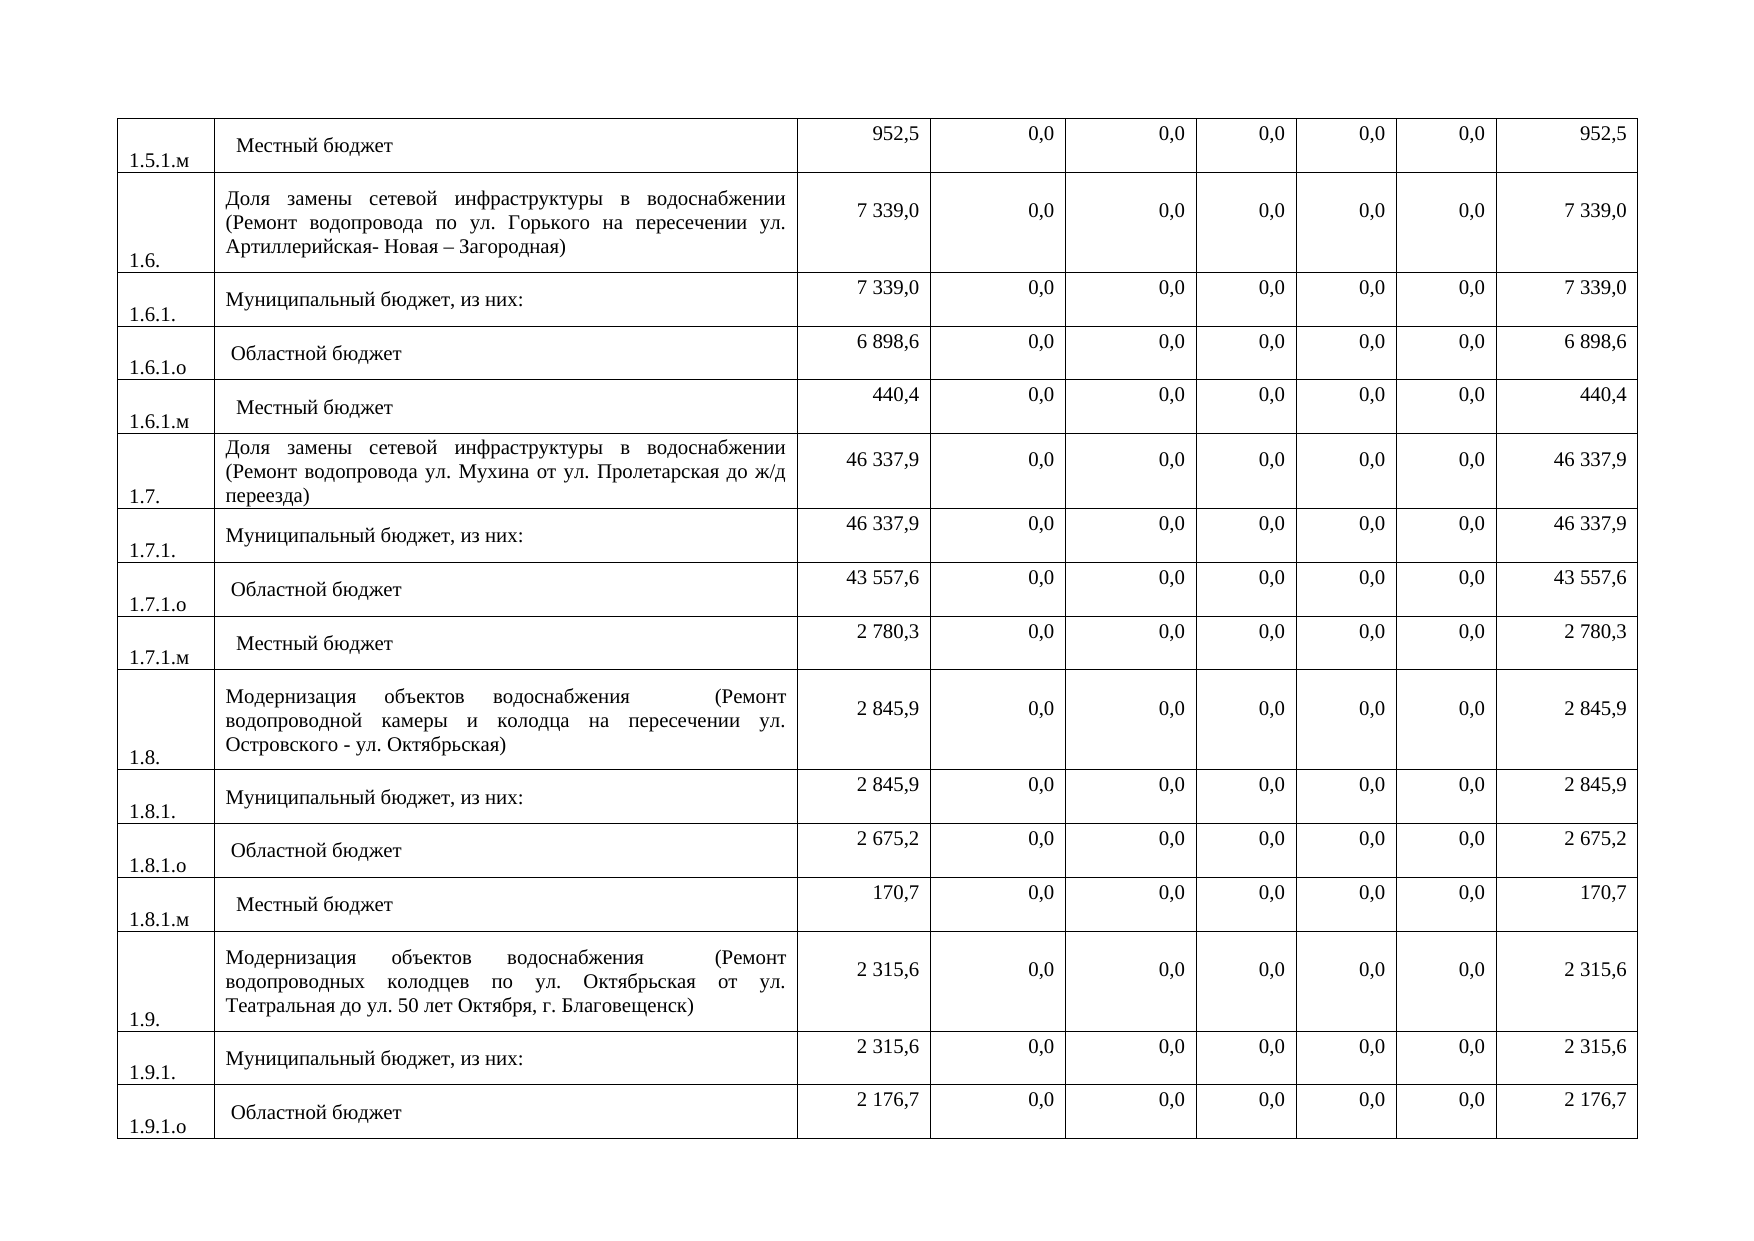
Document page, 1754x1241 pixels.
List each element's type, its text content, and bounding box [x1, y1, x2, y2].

table_cell 2 845,9 [798, 770, 930, 823]
table_cell 1.8. [118, 670, 214, 769]
table_cell 0,0 [931, 878, 1065, 931]
table_cell 0,0 [931, 273, 1065, 326]
table_cell 0,0 [1397, 670, 1496, 769]
table_cell 2 845,9 [798, 670, 930, 769]
table_cell 0,0 [1197, 119, 1296, 172]
table_cell 6 898,6 [798, 327, 930, 379]
table_cell Муниципальный бюджет, из них: [215, 273, 797, 326]
table_cell Местный бюджет [215, 119, 797, 172]
table_cell 0,0 [1397, 563, 1496, 616]
table_cell Местный бюджет [215, 617, 797, 669]
table_cell Областной бюджет [215, 824, 797, 877]
table_cell 0,0 [1297, 563, 1396, 616]
table_cell 0,0 [1397, 119, 1496, 172]
table_cell 0,0 [931, 380, 1065, 433]
table_cell 0,0 [931, 563, 1065, 616]
table_cell 0,0 [1197, 824, 1296, 877]
table_cell 0,0 [1297, 119, 1396, 172]
table_cell 0,0 [1066, 1032, 1196, 1084]
table_cell 0,0 [1066, 932, 1196, 1031]
table_cell 0,0 [1297, 380, 1396, 433]
table_cell 0,0 [931, 119, 1065, 172]
table_cell 2 780,3 [798, 617, 930, 669]
table_cell 0,0 [1397, 617, 1496, 669]
table_cell 0,0 [1066, 770, 1196, 823]
table_cell 0,0 [1297, 273, 1396, 326]
table_cell 0,0 [1066, 617, 1196, 669]
table_cell 952,5 [1497, 119, 1637, 172]
table_cell 0,0 [1397, 770, 1496, 823]
table_cell 0,0 [931, 173, 1065, 272]
table_cell 1.6.1.о [118, 327, 214, 379]
table_cell 0,0 [1066, 173, 1196, 272]
table_cell 7 339,0 [1497, 273, 1637, 326]
table_cell 0,0 [1397, 932, 1496, 1031]
table_cell Модернизация объектов водоснабжения (Ремонт водопроводных колодцев по ул. Октябрьская от ул. Театральная до ул. 50 лет Октября, г. Благовещенск) [215, 932, 797, 1031]
table_cell 1.6. [118, 173, 214, 272]
table_cell 2 315,6 [1497, 932, 1637, 1031]
table_cell 43 557,6 [798, 563, 930, 616]
table_cell Муниципальный бюджет, из них: [215, 1032, 797, 1084]
table_cell 1.7.1.м [118, 617, 214, 669]
table_cell 46 337,9 [1497, 509, 1637, 562]
table_cell 0,0 [1297, 173, 1396, 272]
table_cell 0,0 [1197, 273, 1296, 326]
table_cell 2 780,3 [1497, 617, 1637, 669]
table_cell 0,0 [1397, 878, 1496, 931]
table_cell 1.7.1. [118, 509, 214, 562]
table_cell Муниципальный бюджет, из них: [215, 509, 797, 562]
table_cell 0,0 [1197, 1085, 1296, 1138]
table_cell 0,0 [931, 670, 1065, 769]
table_cell 0,0 [1397, 273, 1496, 326]
table_cell 1.7.1.о [118, 563, 214, 616]
table_cell Местный бюджет [215, 380, 797, 433]
table_cell 170,7 [1497, 878, 1637, 931]
table_cell 0,0 [1297, 824, 1396, 877]
table_cell 1.8.1. [118, 770, 214, 823]
table_cell 0,0 [931, 617, 1065, 669]
table_cell 2 176,7 [1497, 1085, 1637, 1138]
table_cell 0,0 [1197, 434, 1296, 508]
table_cell 7 339,0 [798, 173, 930, 272]
table_cell Муниципальный бюджет, из них: [215, 770, 797, 823]
table_cell 0,0 [1197, 509, 1296, 562]
table_cell 0,0 [931, 1032, 1065, 1084]
table_cell 43 557,6 [1497, 563, 1637, 616]
table_cell 1.6.1.м [118, 380, 214, 433]
table_cell 952,5 [798, 119, 930, 172]
table_cell 46 337,9 [798, 434, 930, 508]
table_cell 0,0 [1197, 563, 1296, 616]
table_cell 7 339,0 [1497, 173, 1637, 272]
table_cell 0,0 [1297, 878, 1396, 931]
table_cell 2 315,6 [798, 1032, 930, 1084]
table_cell 0,0 [1197, 617, 1296, 669]
table_cell 0,0 [1297, 434, 1396, 508]
table_cell 0,0 [1066, 327, 1196, 379]
table_cell 0,0 [1297, 327, 1396, 379]
table_cell 0,0 [1297, 670, 1396, 769]
table_cell 0,0 [1297, 1085, 1396, 1138]
table_cell 440,4 [1497, 380, 1637, 433]
table_cell 1.6.1. [118, 273, 214, 326]
table_cell 440,4 [798, 380, 930, 433]
table_cell 0,0 [931, 509, 1065, 562]
table_cell 0,0 [1297, 509, 1396, 562]
table_cell 1.5.1.м [118, 119, 214, 172]
table_cell 2 176,7 [798, 1085, 930, 1138]
table_cell 0,0 [1066, 434, 1196, 508]
table_cell Доля замены сетевой инфраструктуры в водоснабжении (Ремонт водопровода ул. Мухина от ул. Пролетарская до ж/д переезда) [215, 434, 797, 508]
table_cell 0,0 [1397, 327, 1496, 379]
table_cell 0,0 [1397, 173, 1496, 272]
table_cell 0,0 [1197, 878, 1296, 931]
table_cell 170,7 [798, 878, 930, 931]
table_cell 1.9. [118, 932, 214, 1031]
table_cell 2 315,6 [1497, 1032, 1637, 1084]
table_cell 0,0 [1397, 1032, 1496, 1084]
table_cell 0,0 [1397, 509, 1496, 562]
table_cell 0,0 [1197, 1032, 1296, 1084]
table_cell 1.9.1. [118, 1032, 214, 1084]
table_cell 7 339,0 [798, 273, 930, 326]
table_cell 0,0 [1297, 770, 1396, 823]
table_cell 0,0 [1066, 509, 1196, 562]
table_cell 0,0 [1297, 617, 1396, 669]
table_cell Модернизация объектов водоснабжения (Ремонт водопроводной камеры и колодца на пересечении ул. Островского - ул. Октябрьская) [215, 670, 797, 769]
table_cell 1.8.1.о [118, 824, 214, 877]
table_cell 6 898,6 [1497, 327, 1637, 379]
table_cell 46 337,9 [798, 509, 930, 562]
table_cell 0,0 [1066, 380, 1196, 433]
table_cell 0,0 [931, 327, 1065, 379]
table_cell 0,0 [931, 1085, 1065, 1138]
table_cell Областной бюджет [215, 563, 797, 616]
table_cell 0,0 [1197, 173, 1296, 272]
table_cell 1.9.1.о [118, 1085, 214, 1138]
table_cell 0,0 [1197, 932, 1296, 1031]
table_cell Областной бюджет [215, 327, 797, 379]
table_cell 2 675,2 [1497, 824, 1637, 877]
table_cell Доля замены сетевой инфраструктуры в водоснабжении (Ремонт водопровода по ул. Горького на пересечении ул. Артиллерийская- Новая – Загородная) [215, 173, 797, 272]
table_cell 2 315,6 [798, 932, 930, 1031]
table_cell 0,0 [1066, 878, 1196, 931]
table_cell 0,0 [931, 770, 1065, 823]
table_cell 0,0 [1197, 380, 1296, 433]
table_cell 0,0 [1397, 434, 1496, 508]
table_cell 0,0 [1397, 824, 1496, 877]
table_cell 0,0 [1397, 380, 1496, 433]
table_cell 0,0 [1197, 327, 1296, 379]
table_cell 0,0 [931, 824, 1065, 877]
table_cell 0,0 [1066, 670, 1196, 769]
table_cell 0,0 [1066, 824, 1196, 877]
table_cell 46 337,9 [1497, 434, 1637, 508]
table_cell 0,0 [1066, 1085, 1196, 1138]
table_cell 0,0 [1066, 119, 1196, 172]
table_cell 2 845,9 [1497, 770, 1637, 823]
table_cell 0,0 [1066, 563, 1196, 616]
table_cell 0,0 [1297, 1032, 1396, 1084]
table_cell 0,0 [931, 932, 1065, 1031]
table_cell 0,0 [1197, 770, 1296, 823]
table_cell 0,0 [931, 434, 1065, 508]
table_cell 2 845,9 [1497, 670, 1637, 769]
table_cell Местный бюджет [215, 878, 797, 931]
table_cell 0,0 [1397, 1085, 1496, 1138]
table_cell 0,0 [1297, 932, 1396, 1031]
table_cell 1.8.1.м [118, 878, 214, 931]
table_cell 0,0 [1197, 670, 1296, 769]
table_cell 0,0 [1066, 273, 1196, 326]
table_cell 1.7. [118, 434, 214, 508]
table_cell Областной бюджет [215, 1085, 797, 1138]
table_cell 2 675,2 [798, 824, 930, 877]
